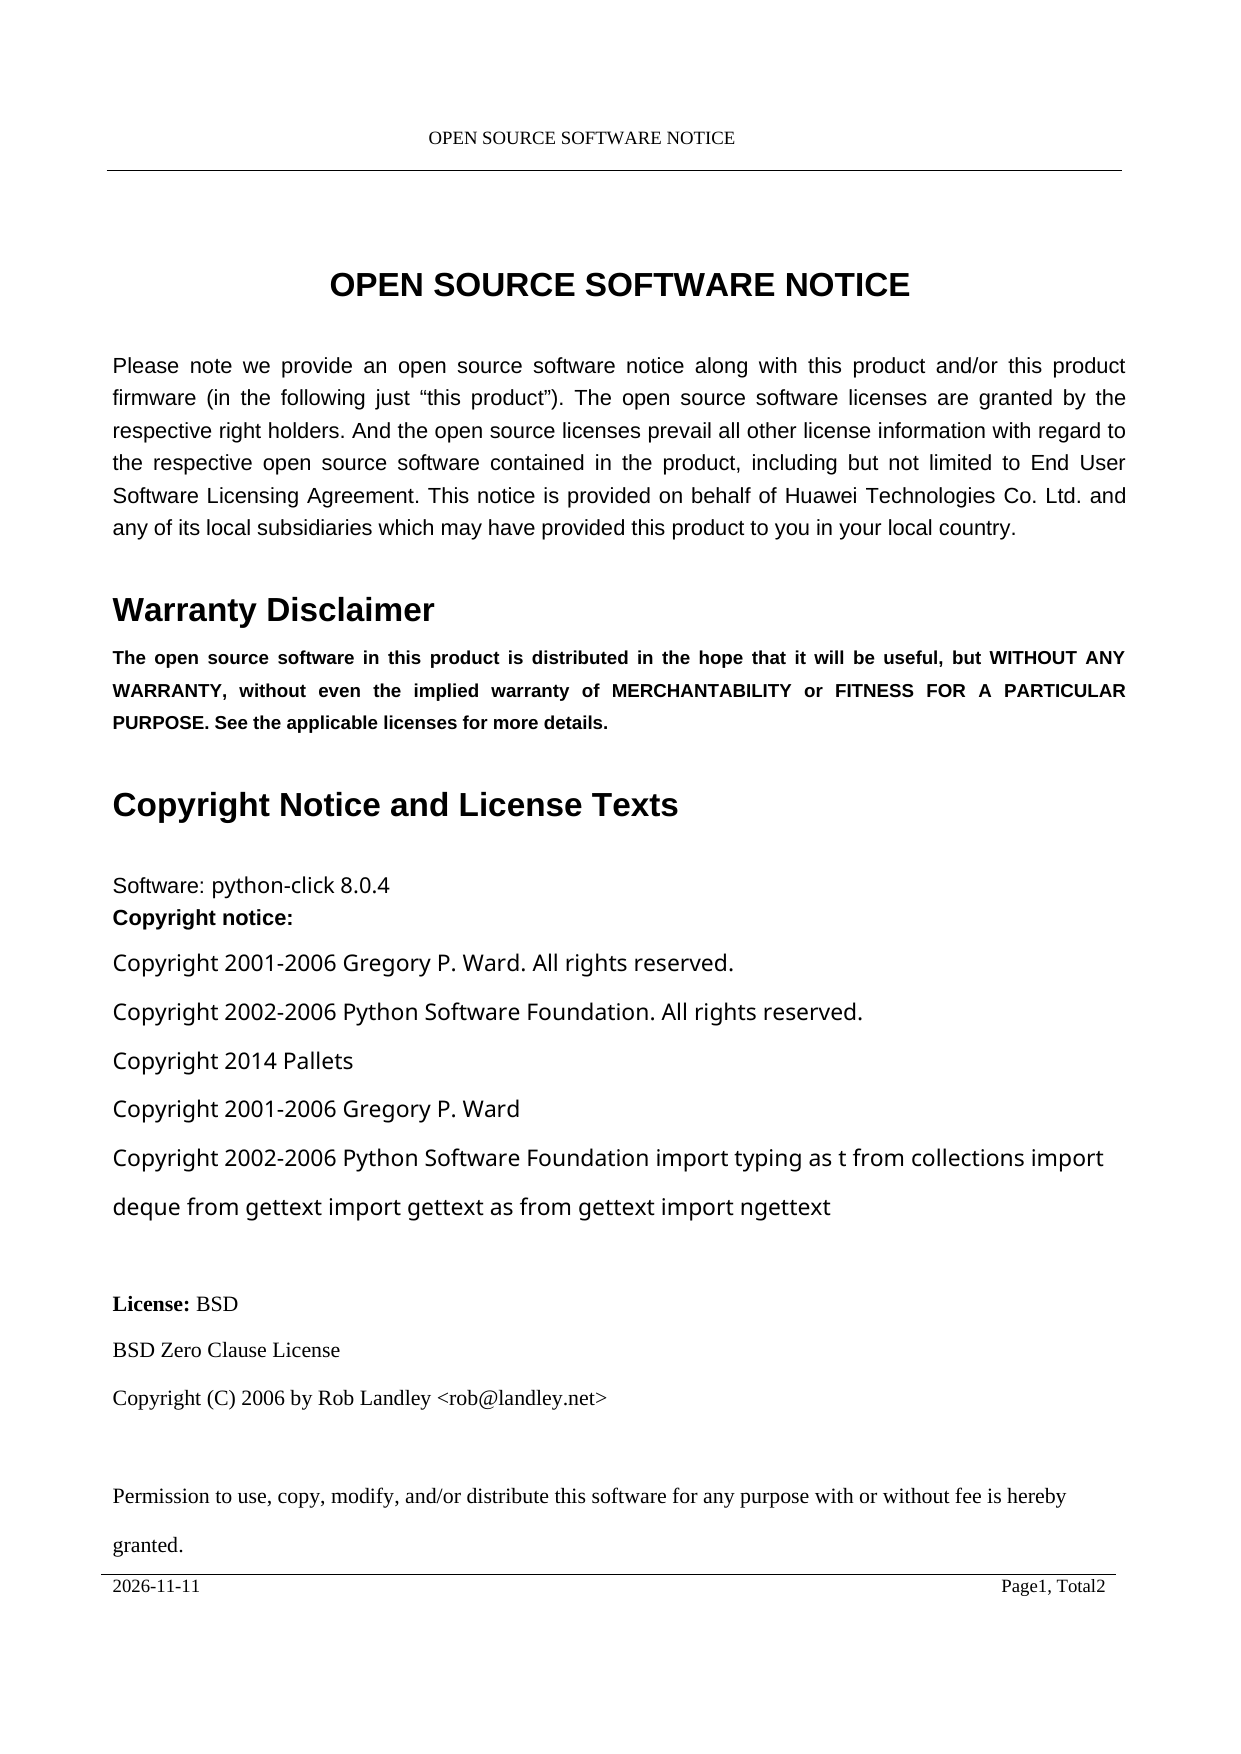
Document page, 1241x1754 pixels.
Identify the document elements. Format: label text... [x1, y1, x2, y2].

text Warranty Disclaimer [112, 576, 1128, 641]
text OPEN SOURCE SOFTWARE NOTICE [112, 251, 1128, 316]
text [112, 1333, 1128, 1560]
text Please note we provide an open source software notice along with this product and/or this product firmware (in the following just “this product”). The open source software licenses are granted by the respective right holders. And the open source licenses prevail all other license information with regard to the respective open source software contained in the product, including but not limited to End User Software Licensing Agreement. This notice is provided on behalf of Huawei Technologies Co. Ltd. and any of its local subsidiaries which may have provided this product to you in your local country. [112, 349, 1128, 544]
text Copyright notice: [112, 901, 1128, 934]
text The open source software in this product is distributed in the hope that it will be useful, but WITHOUT ANY WARRANTY, without even the implied warranty of MERCHANTABILITY or FITNESS FOR A PARTICULAR PURPOSE. See the applicable licenses for more details. [112, 641, 1128, 739]
text License: BSD [112, 1288, 1128, 1320]
text Copyright 2001-2006 Gregory P. Ward. All rights reserved. Copyright 2002-2006 Python Software Foundation. All rights reserved. Copyright 2014 Pallets Copyright 2001-2006 Gregory P. Ward Copyright 2002-2006 Python Software Foundation import typing as t from collections import deque from gettext import gettext as from gettext import ngettext [112, 947, 1128, 1272]
text Copyright Notice and License Texts [112, 771, 1128, 836]
text Software: python-click 8.0.4 [112, 869, 1128, 901]
